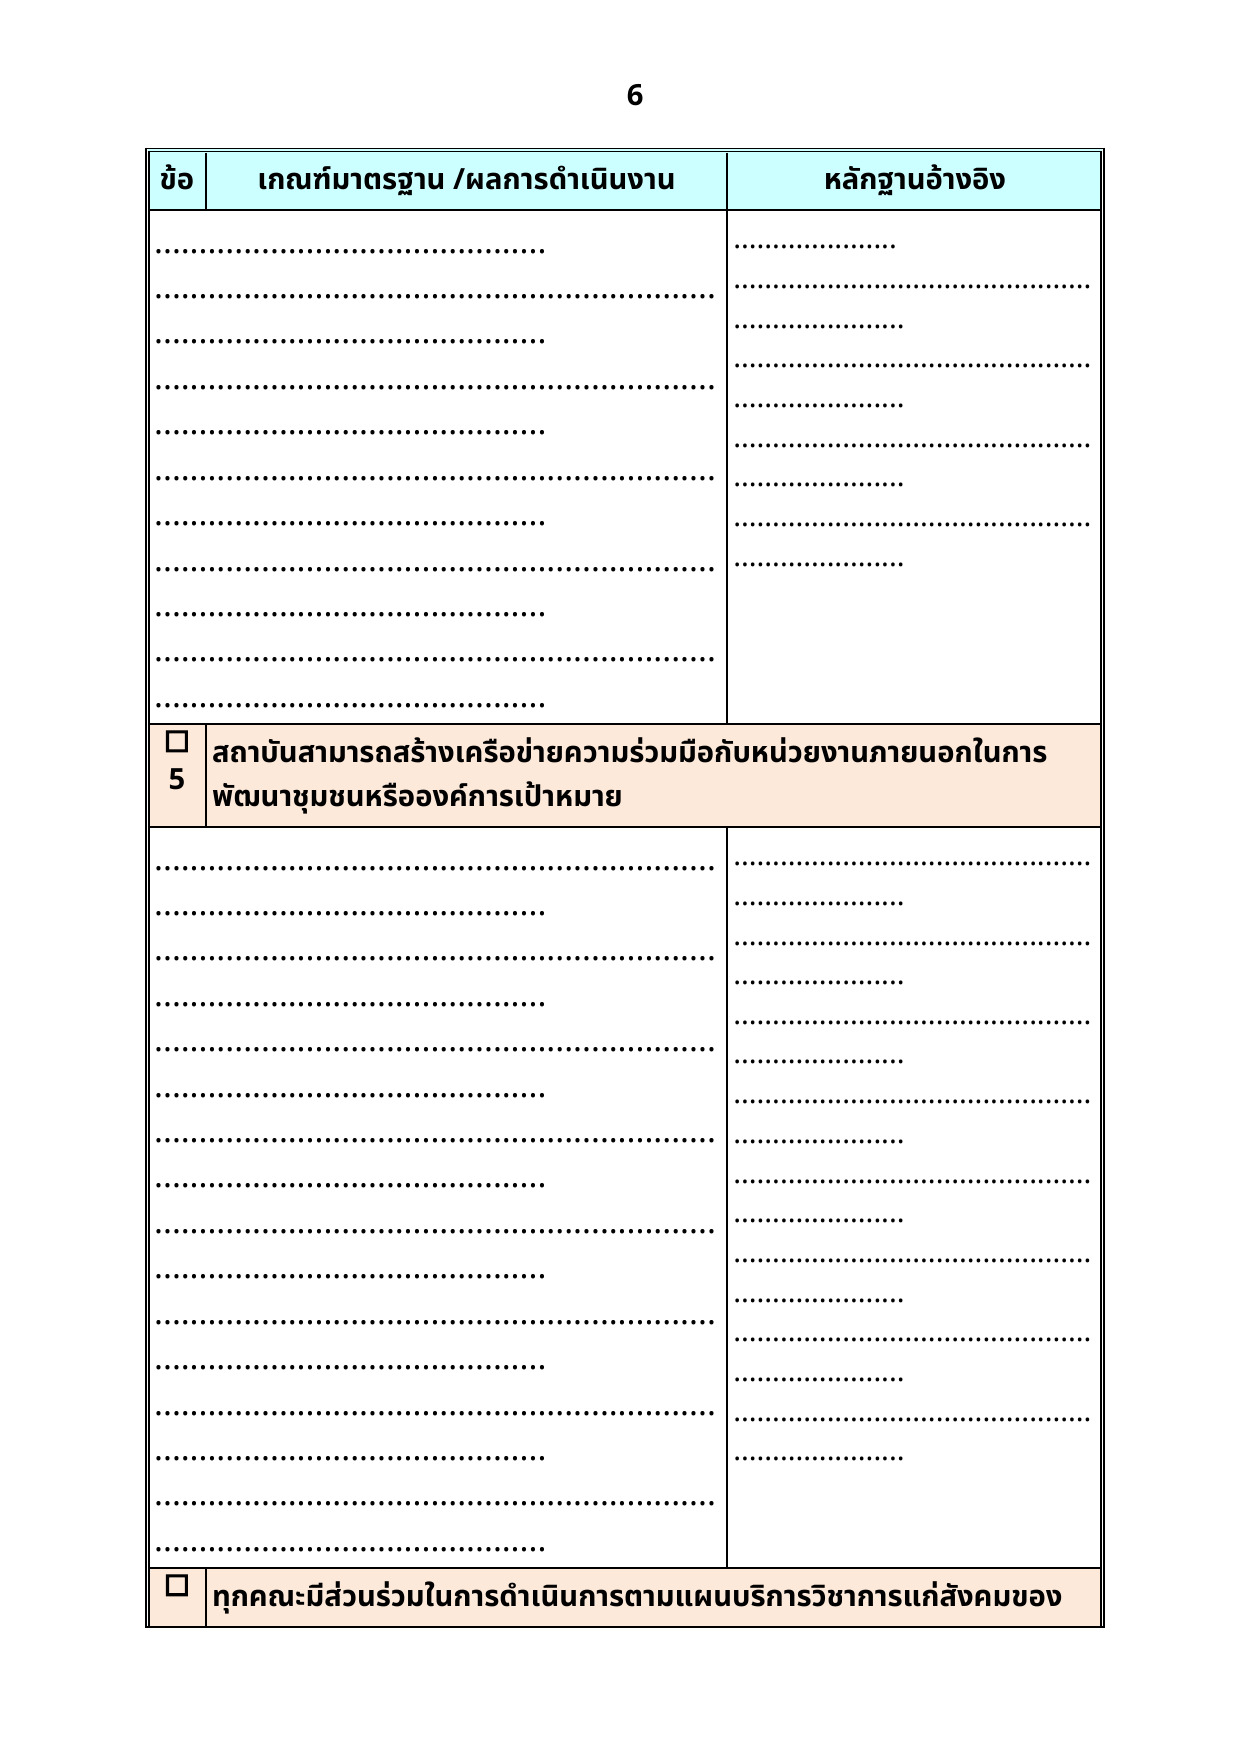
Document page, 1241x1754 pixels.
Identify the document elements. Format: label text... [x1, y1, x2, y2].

table_cell 5 [150, 725, 205, 826]
table_header หลักฐานอ้างอิง [728, 152, 1100, 209]
table_cell .................................................................... .................................................................... .................................................................... .................................................................... .................................................................... .................................................................... .................................................................... .................................................................... [728, 828, 1100, 1567]
table_header ข้อ [150, 152, 206, 209]
table_cell ........................................................................................................... ........................................................................................................... ........................................................................................................... ........................................................................................................... ........................................................................................................... ........................................................................................................... ........................................................................................................... ........................................................................................................... [150, 828, 726, 1567]
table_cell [207, 1569, 1100, 1626]
table_header เกณฑ์มาตรฐาน /ผลการดำเนินงาน [207, 152, 727, 209]
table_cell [728, 211, 1100, 723]
table_cell สถาบันสามารถสร้างเครือข่ายความร่วมมือกับหน่วยงานภายนอกในการพัฒนาชุมชนหรือองค์การเป้าหมาย [207, 725, 1100, 826]
table_cell 6 [150, 1569, 205, 1626]
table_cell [150, 211, 726, 723]
